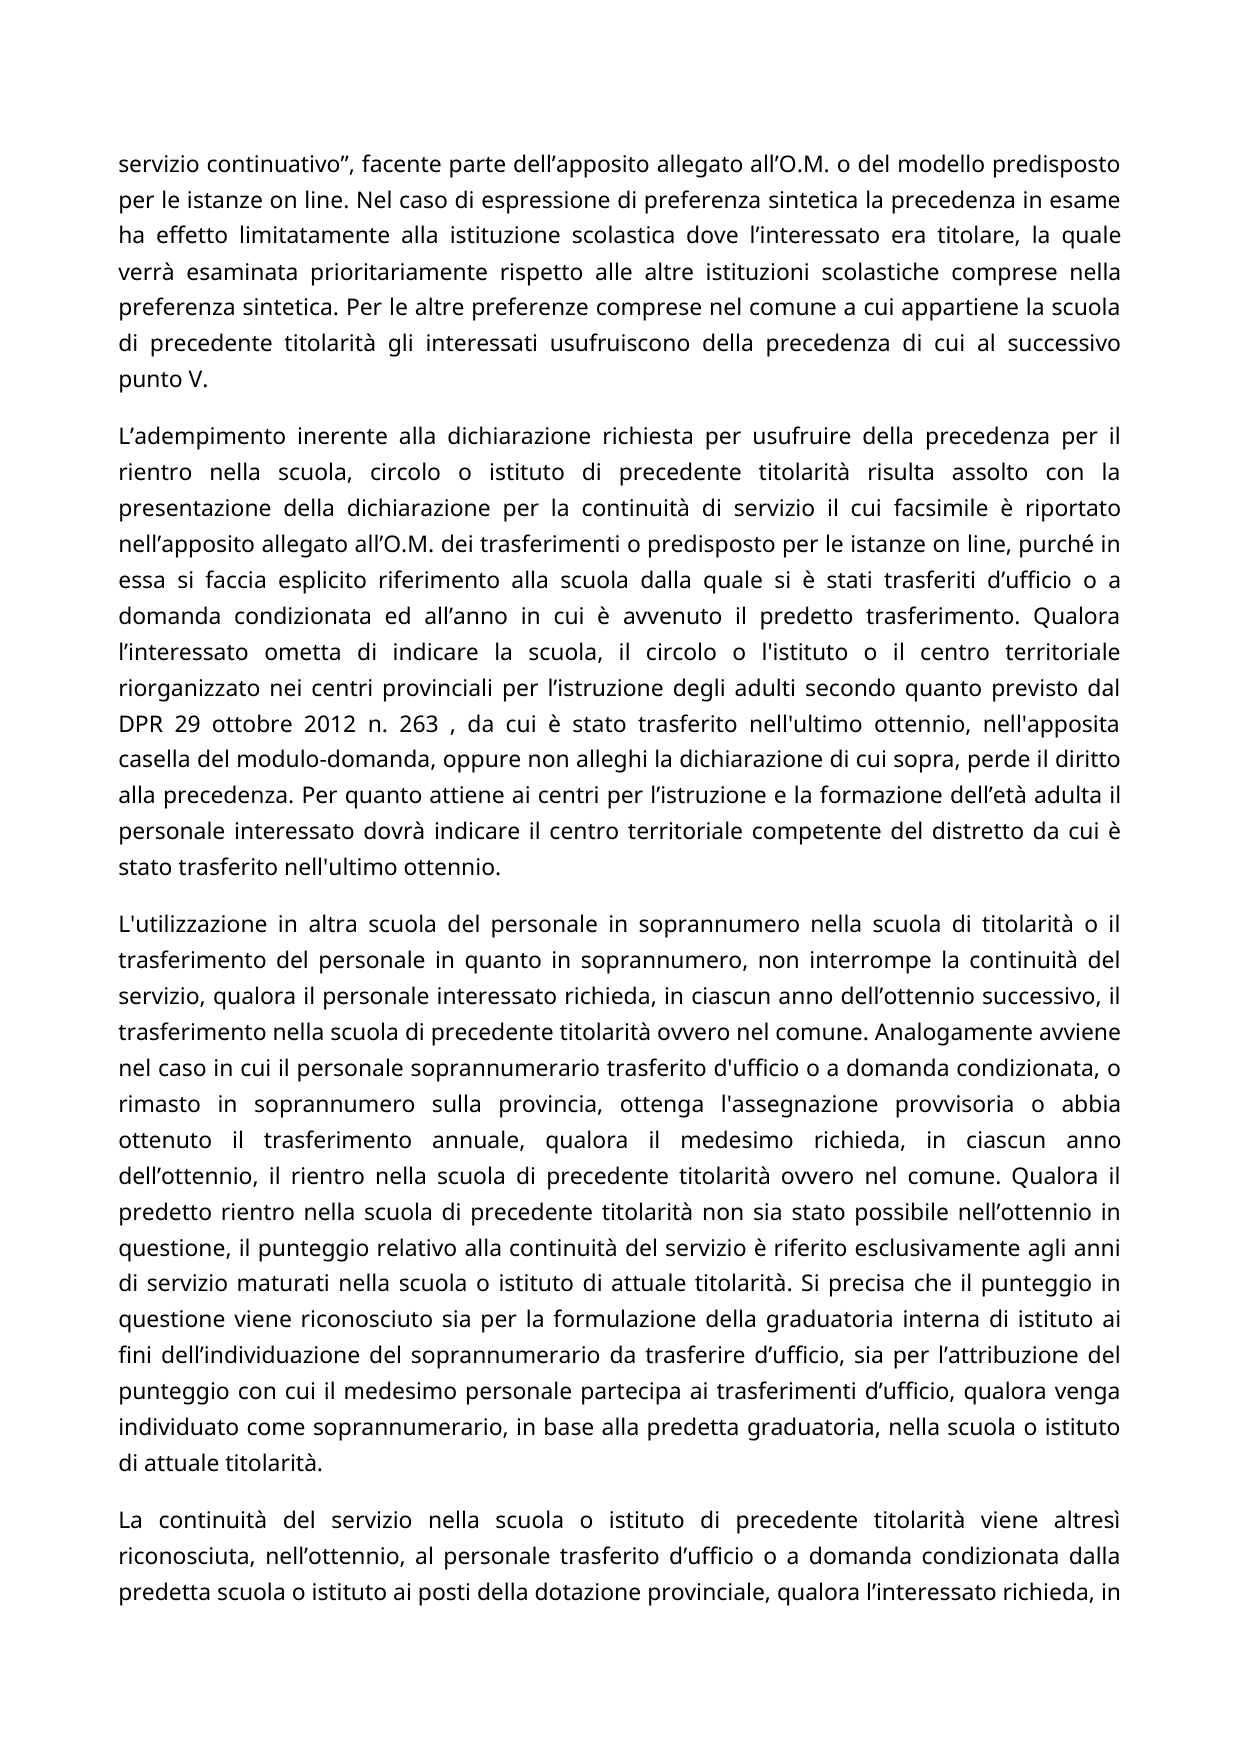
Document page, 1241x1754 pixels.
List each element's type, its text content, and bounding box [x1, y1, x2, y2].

text L'utilizzazione in altra scuola del personale in soprannumero nella scuola di titolarità o il trasferimento del personale in quanto in soprannumero, non interrompe la continuità del servizio, qualora il personale interessato richieda, in ciascun anno dell’ottennio successivo, il trasferimento nella scuola di precedente titolarità ovvero nel comune. Analogamente avviene nel caso in cui il personale soprannumerario trasferito d'ufficio o a domanda condizionata, o rimasto in soprannumero sulla provincia, ottenga l'assegnazione provvisoria o abbia ottenuto il trasferimento annuale, qualora il medesimo richieda, in ciascun anno dell’ottennio, il rientro nella scuola di precedente titolarità ovvero nel comune. Qualora il predetto rientro nella scuola di precedente titolarità non sia stato possibile nell’ottennio in questione, il punteggio relativo alla continuità del servizio è riferito esclusivamente agli anni di servizio maturati nella scuola o istituto di attuale titolarità. Si precisa che il punteggio in questione viene riconosciuto sia per la formulazione della graduatoria interna di istituto ai fini dell’individuazione del soprannumerario da trasferire d’ufficio, sia per l’attribuzione del punteggio con cui il medesimo personale partecipa ai trasferimenti d’ufficio, qualora venga individuato come soprannumerario, in base alla predetta graduatoria, nella scuola o istituto di attuale titolarità. [118, 908, 1122, 1478]
text L’adempimento inerente alla dichiarazione richiesta per usufruire della precedenza per il rientro nella scuola, circolo o istituto di precedente titolarità risulta assolto con la presentazione della dichiarazione per la continuità di servizio il cui facsimile è riportato nell’apposito allegato all’O.M. dei trasferimenti o predisposto per le istanze on line, purché in essa si faccia esplicito riferimento alla scuola dalla quale si è stati trasferiti d’ufficio o a domanda condizionata ed all’anno in cui è avvenuto il predetto trasferimento. Qualora l’interessato ometta di indicare la scuola, il circolo o l'istituto o il centro territoriale riorganizzato nei centri provinciali per l’istruzione degli adulti secondo quanto previsto dal DPR 29 ottobre 2012 n. 263 , da cui è stato trasferito nell'ultimo ottennio, nell'apposita casella del modulo-domanda, oppure non alleghi la dichiarazione di cui sopra, perde il diritto alla precedenza. Per quanto attiene ai centri per l’istruzione e la formazione dell’età adulta il personale interessato dovrà indicare il centro territoriale competente del distretto da cui è stato trasferito nell'ultimo ottennio. [118, 420, 1122, 882]
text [118, 1504, 1122, 1607]
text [118, 148, 1122, 394]
